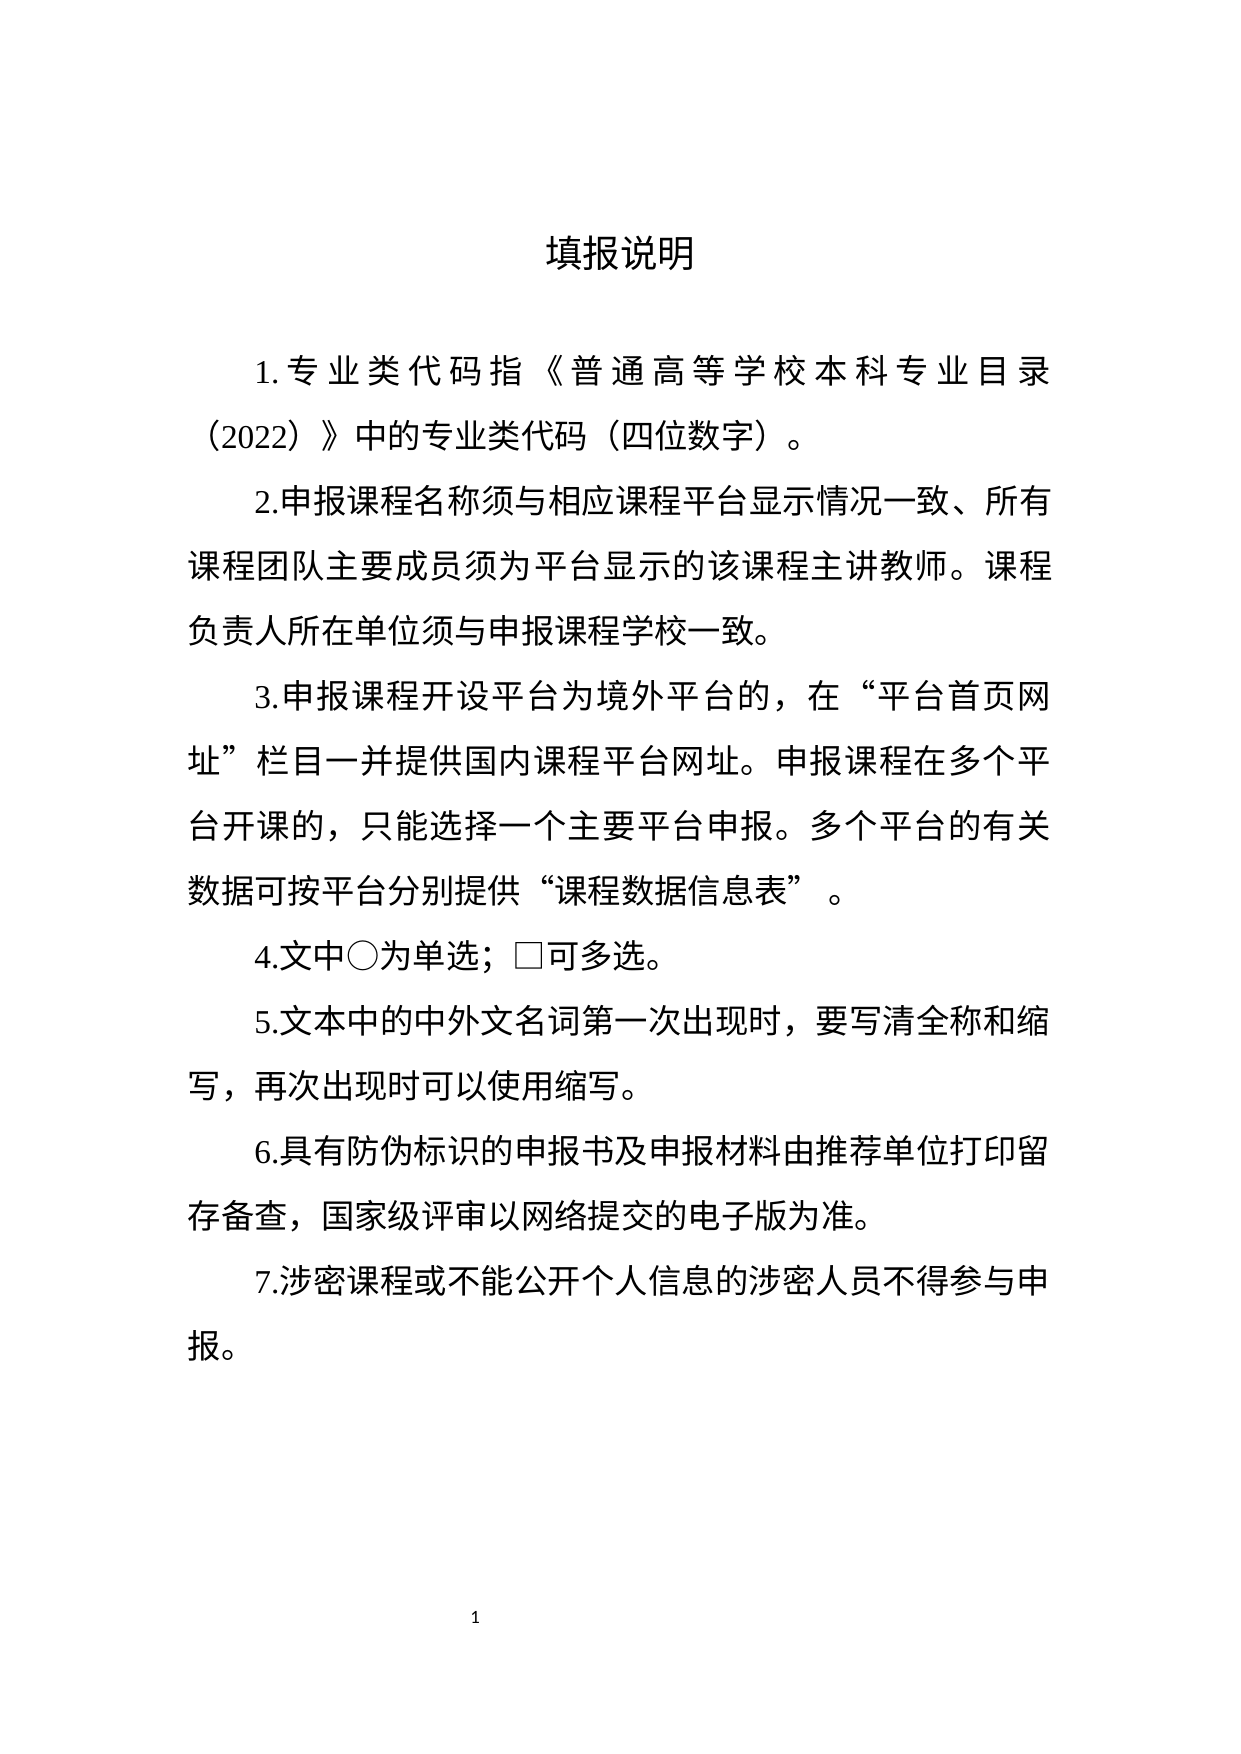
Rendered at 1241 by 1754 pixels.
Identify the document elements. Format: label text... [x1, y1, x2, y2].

text 2.申报课程名称须与相应课程平台显示情况一致、所有课程团队主要成员须为平台显示的该课程主讲教师。课程负责人所在单位须与申报课程学校一致。 [187, 467, 1053, 662]
text 4.文中○为单选；□可多选。 [187, 922, 1053, 987]
text 6.具有防伪标识的申报书及申报材料由推荐单位打印留存备查，国家级评审以网络提交的电子版为准。 [187, 1117, 1053, 1247]
text 7.涉密课程或不能公开个人信息的涉密人员不得参与申报。 [187, 1247, 1053, 1377]
text 5.文本中的中外文名词第一次出现时，要写清全称和缩写，再次出现时可以使用缩写。 [187, 987, 1053, 1117]
text 3.申报课程开设平台为境外平台的，在“平台首页网址”栏目一并提供国内课程平台网址。申报课程在多个平台开课的，只能选择一个主要平台申报。多个平台的有关数据可按平台分别提供“课程数据信息表” 。 [187, 662, 1053, 922]
text 1.专业类代码指《普通高等学校本科专业目录（2022）》中的专业类代码（四位数字）。 [187, 337, 1053, 467]
text 填报说明 [187, 220, 1053, 279]
